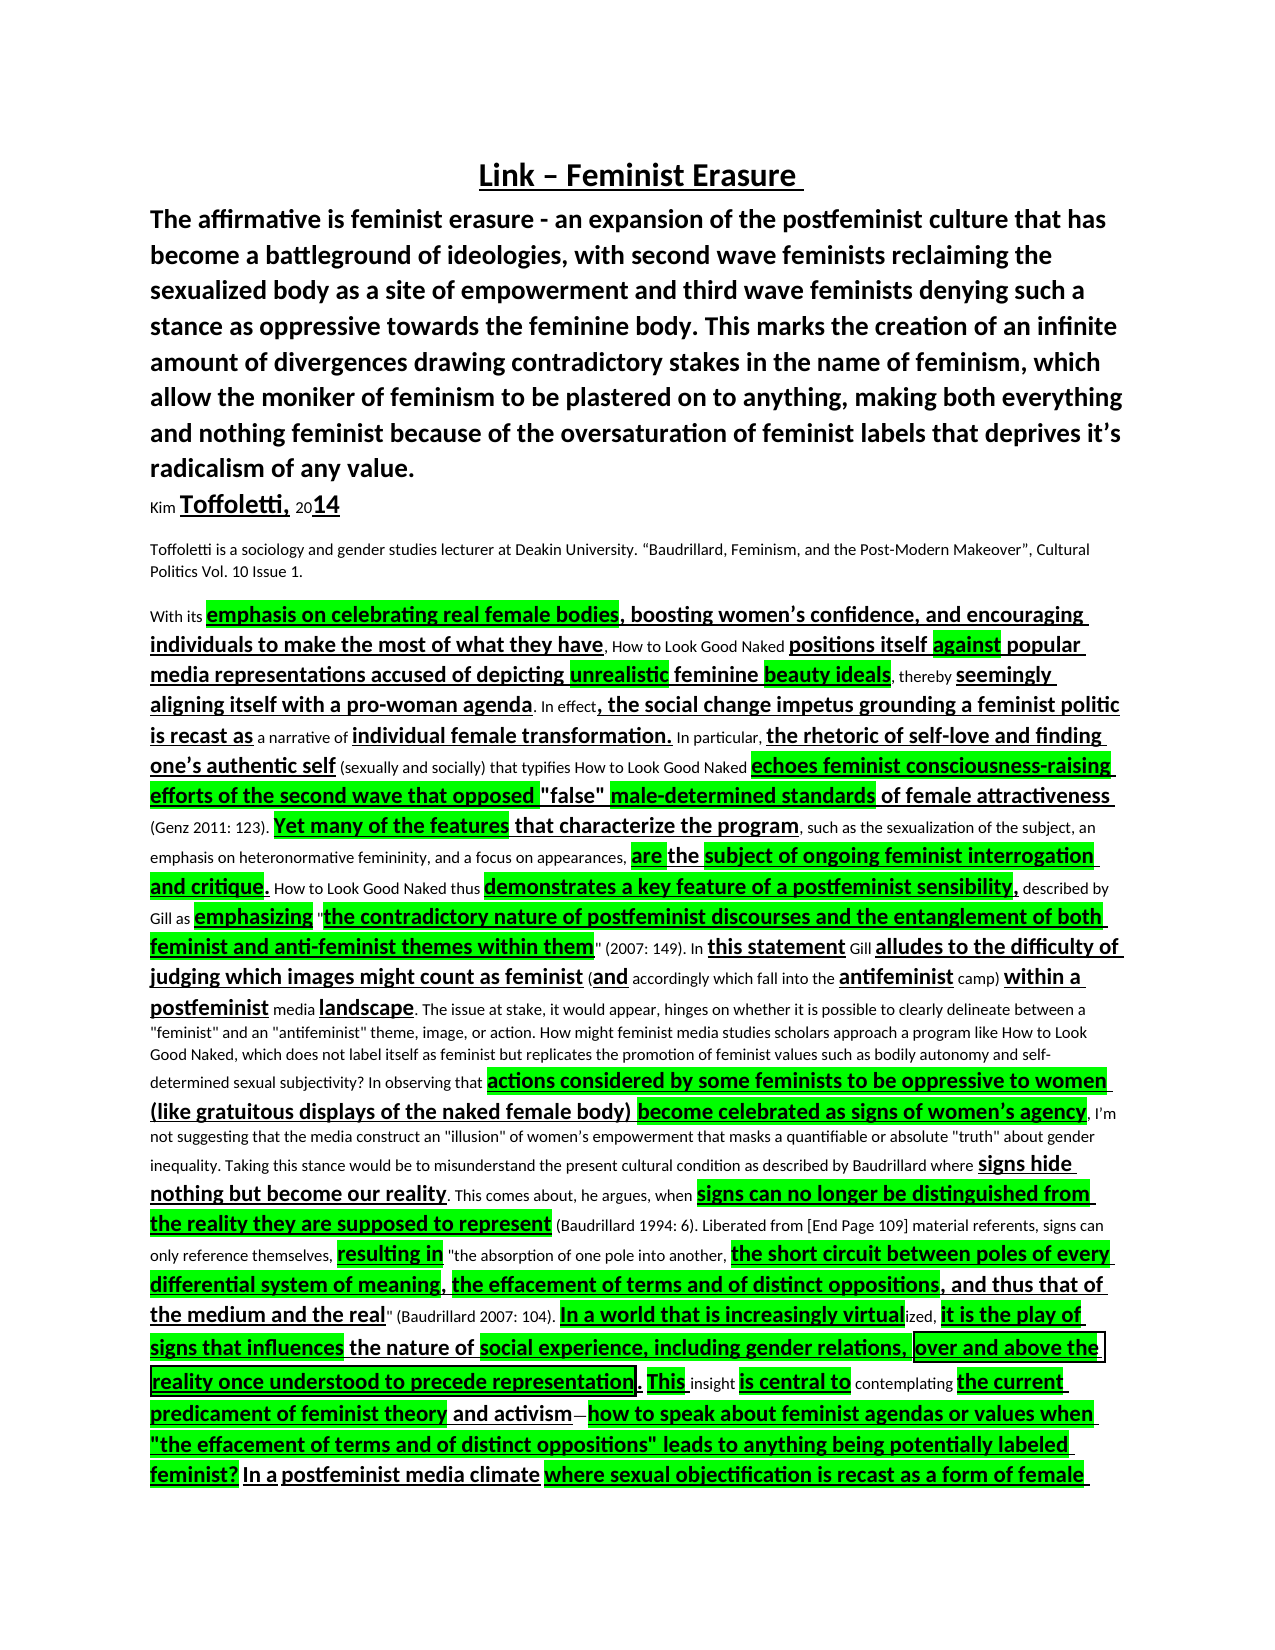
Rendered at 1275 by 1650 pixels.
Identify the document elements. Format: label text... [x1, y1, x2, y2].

subtitle Link – Feminist Erasure [150, 154, 1125, 195]
text Toffoletti is a sociology and gender studies lecturer at Deakin University. “Baudrillard, Feminism, and the Post-Modern Makeover”, Cultural Politics Vol. 10 Issue 1. [150, 539, 1125, 582]
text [150, 600, 1125, 1488]
text Kim Toffoletti, 2014 [150, 487, 1125, 520]
subtitle The affirmative is feminist erasure - an expansion of the postfeminist culture that has become a battleground of ideologies, with second wave feminists reclaiming the sexualized body as a site of empowerment and third wave feminists denying such a stance as oppressive towards the feminine body. This marks the creation of an infinite amount of divergences drawing contradictory stakes in the name of feminism, which allow the moniker of feminism to be plastered on to anything, making both everything and nothing feminist because of the oversaturation of feminist labels that deprives it’s radicalism of any value. [150, 202, 1125, 485]
